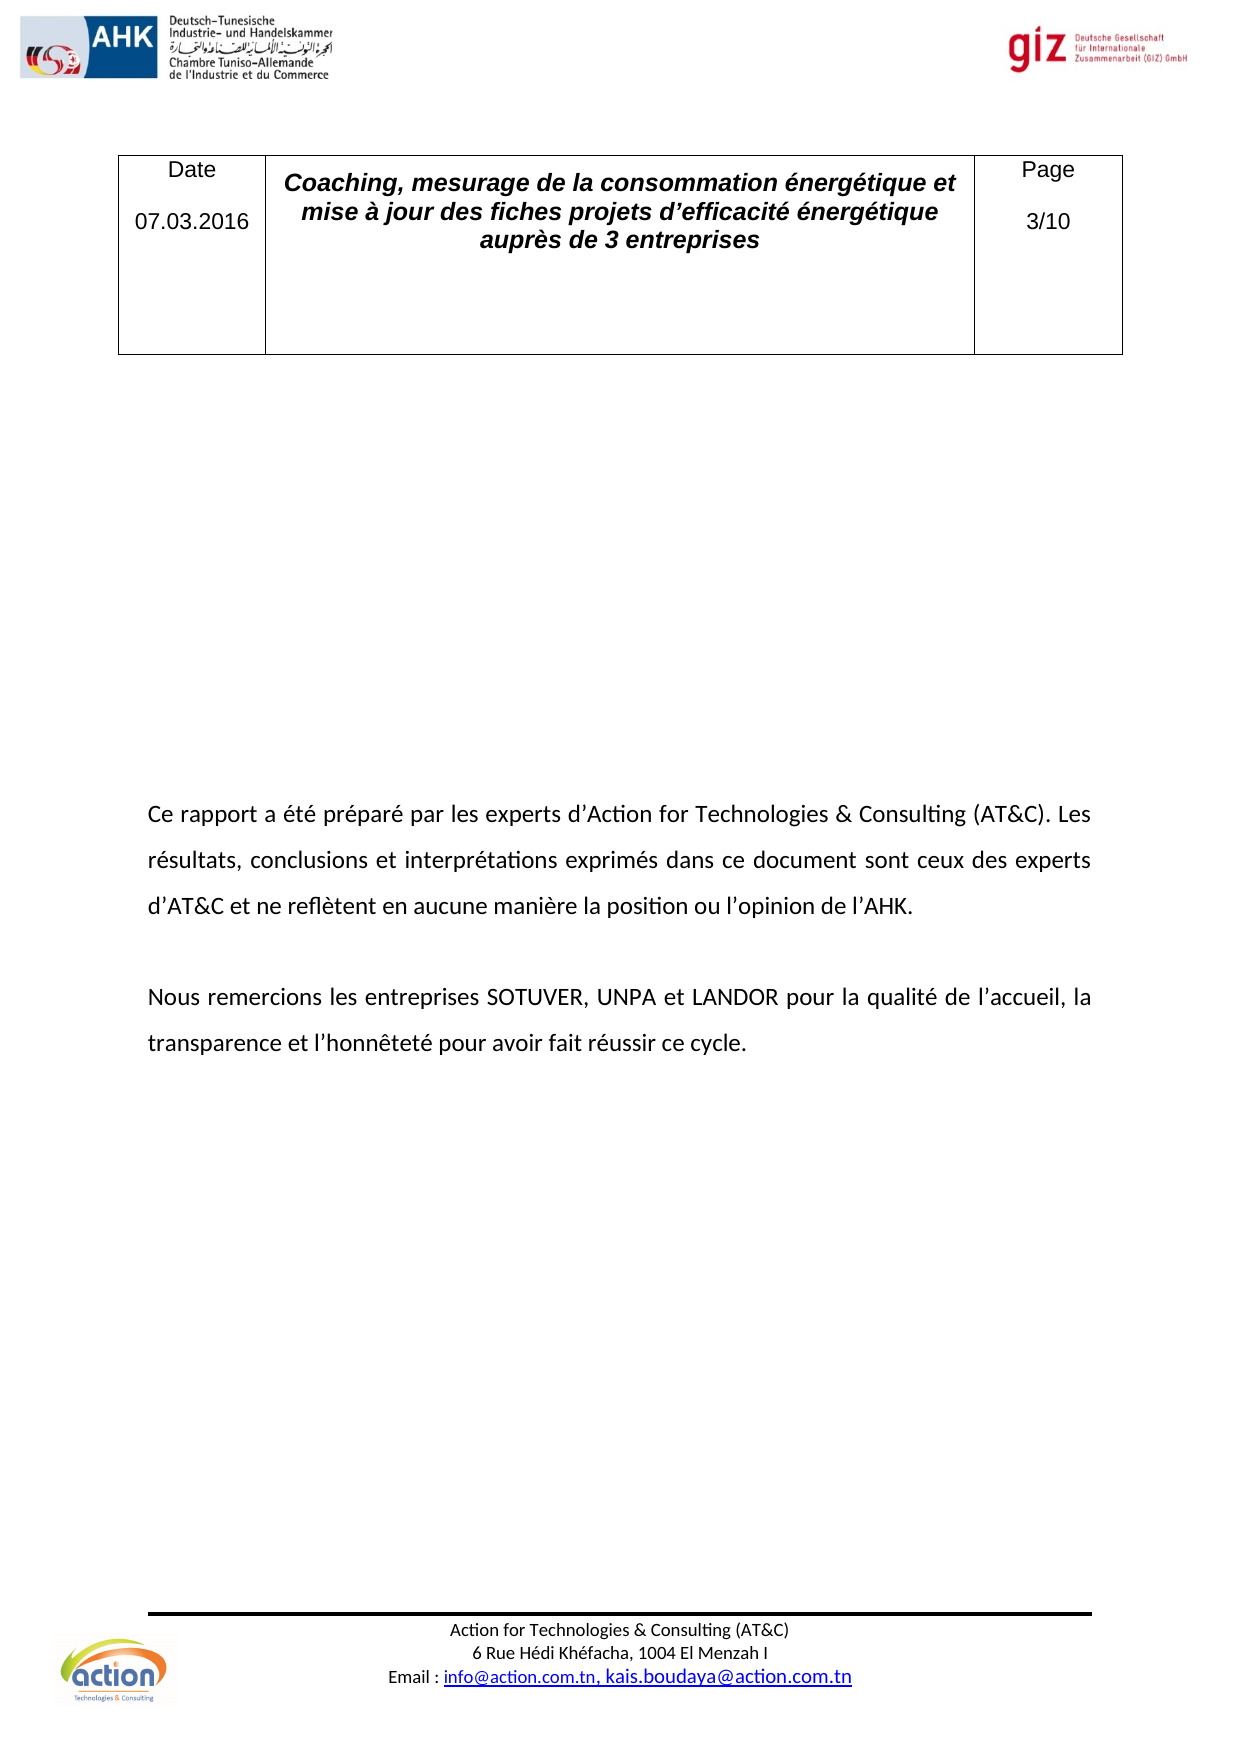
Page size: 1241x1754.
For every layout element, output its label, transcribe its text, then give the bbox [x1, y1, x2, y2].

text Ce rapport a été préparé par les experts d’Action for Technologies & Consulting (AT&C). Les résultats, conclusions et interprétations exprimés dans ce document sont ceux des experts d’AT&C et ne reflètent en aucune manière la position ou l’opinion de l’AHK. [148, 799, 1092, 921]
picture [990, 4, 1216, 99]
picture [19, 15, 333, 79]
text Nous remercions les entreprises SOTUVER, UNPA et LANDOR pour la qualité de l’accueil, la transparence et l’honnêteté pour avoir fait réussir ce cycle. [148, 982, 1092, 1058]
picture [54, 1633, 178, 1705]
